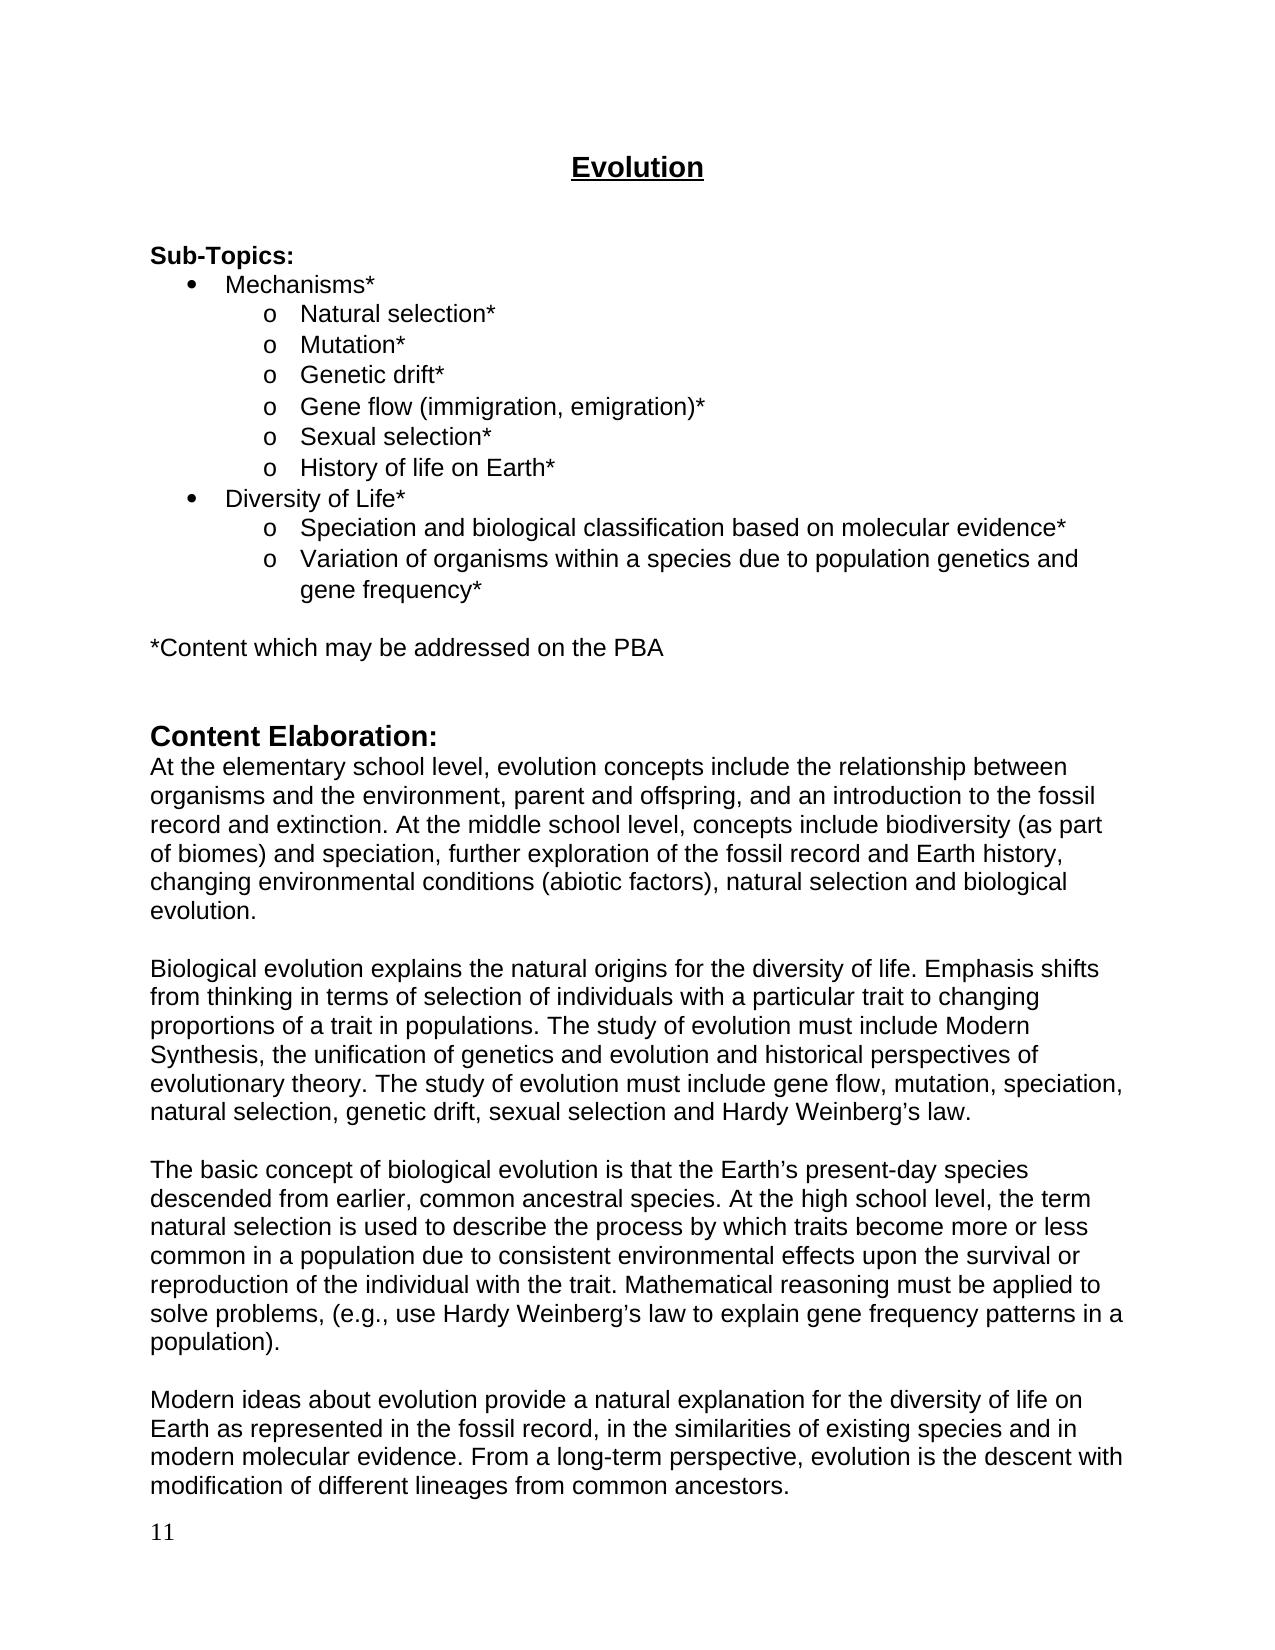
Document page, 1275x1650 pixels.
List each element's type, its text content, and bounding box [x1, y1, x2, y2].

list History of life on Earth* [262, 453, 1125, 484]
list Diversity of Life* [187, 484, 1125, 513]
list Sexual selection* [262, 422, 1125, 453]
text Evolution [150, 150, 1125, 183]
text At the elementary school level, evolution concepts include the relationship between organisms and the environment, parent and offspring, and an introduction to the fossil record and extinction. At the middle school level, concepts include biodiversity (as part of biomes) and speciation, further exploration of the fossil record and Earth history, changing environmental conditions (abiotic factors), natural selection and biological evolution. [150, 752, 1125, 925]
text Modern ideas about evolution provide a natural explanation for the diversity of life on Earth as represented in the fossil record, in the similarities of existing species and in modern molecular evidence. From a long-term perspective, evolution is the descent with modification of different lineages from common ancestors. [150, 1385, 1125, 1500]
list Mutation* [262, 329, 1125, 361]
text *Content which may be addressed on the PBA [150, 632, 1125, 661]
text Content Elaboration: [150, 719, 1125, 752]
list Mechanisms* [187, 270, 1125, 299]
text The basic concept of biological evolution is that the Earth’s present-day species descended from earlier, common ancestral species. At the high school level, the term natural selection is used to describe the process by which traits become more or less common in a population due to consistent environmental effects upon the survival or reproduction of the individual with the trait. Mathematical reasoning must be applied to solve problems, (e.g., use Hardy Weinberg’s law to explain gene frequency patterns in a population). [150, 1155, 1125, 1356]
list Natural selection* [262, 299, 1125, 329]
list Speciation and biological classification based on molecular evidence* [262, 513, 1125, 544]
list Variation of organisms within a species due to population genetics and gene frequency* [262, 544, 1125, 604]
text Biological evolution explains the natural origins for the diversity of life. Emphasis shifts from thinking in terms of selection of individuals with a particular trait to changing proportions of a trait in populations. The study of evolution must include Modern Synthesis, the unification of genetics and evolution and historical perspectives of evolutionary theory. The study of evolution must include gene flow, mutation, speciation, natural selection, genetic drift, sexual selection and Hardy Weinberg’s law. [150, 953, 1125, 1126]
text Sub-Topics: [150, 241, 1125, 270]
list Gene flow (immigration, emigration)* [262, 391, 1125, 422]
list Genetic drift* [262, 361, 1125, 391]
